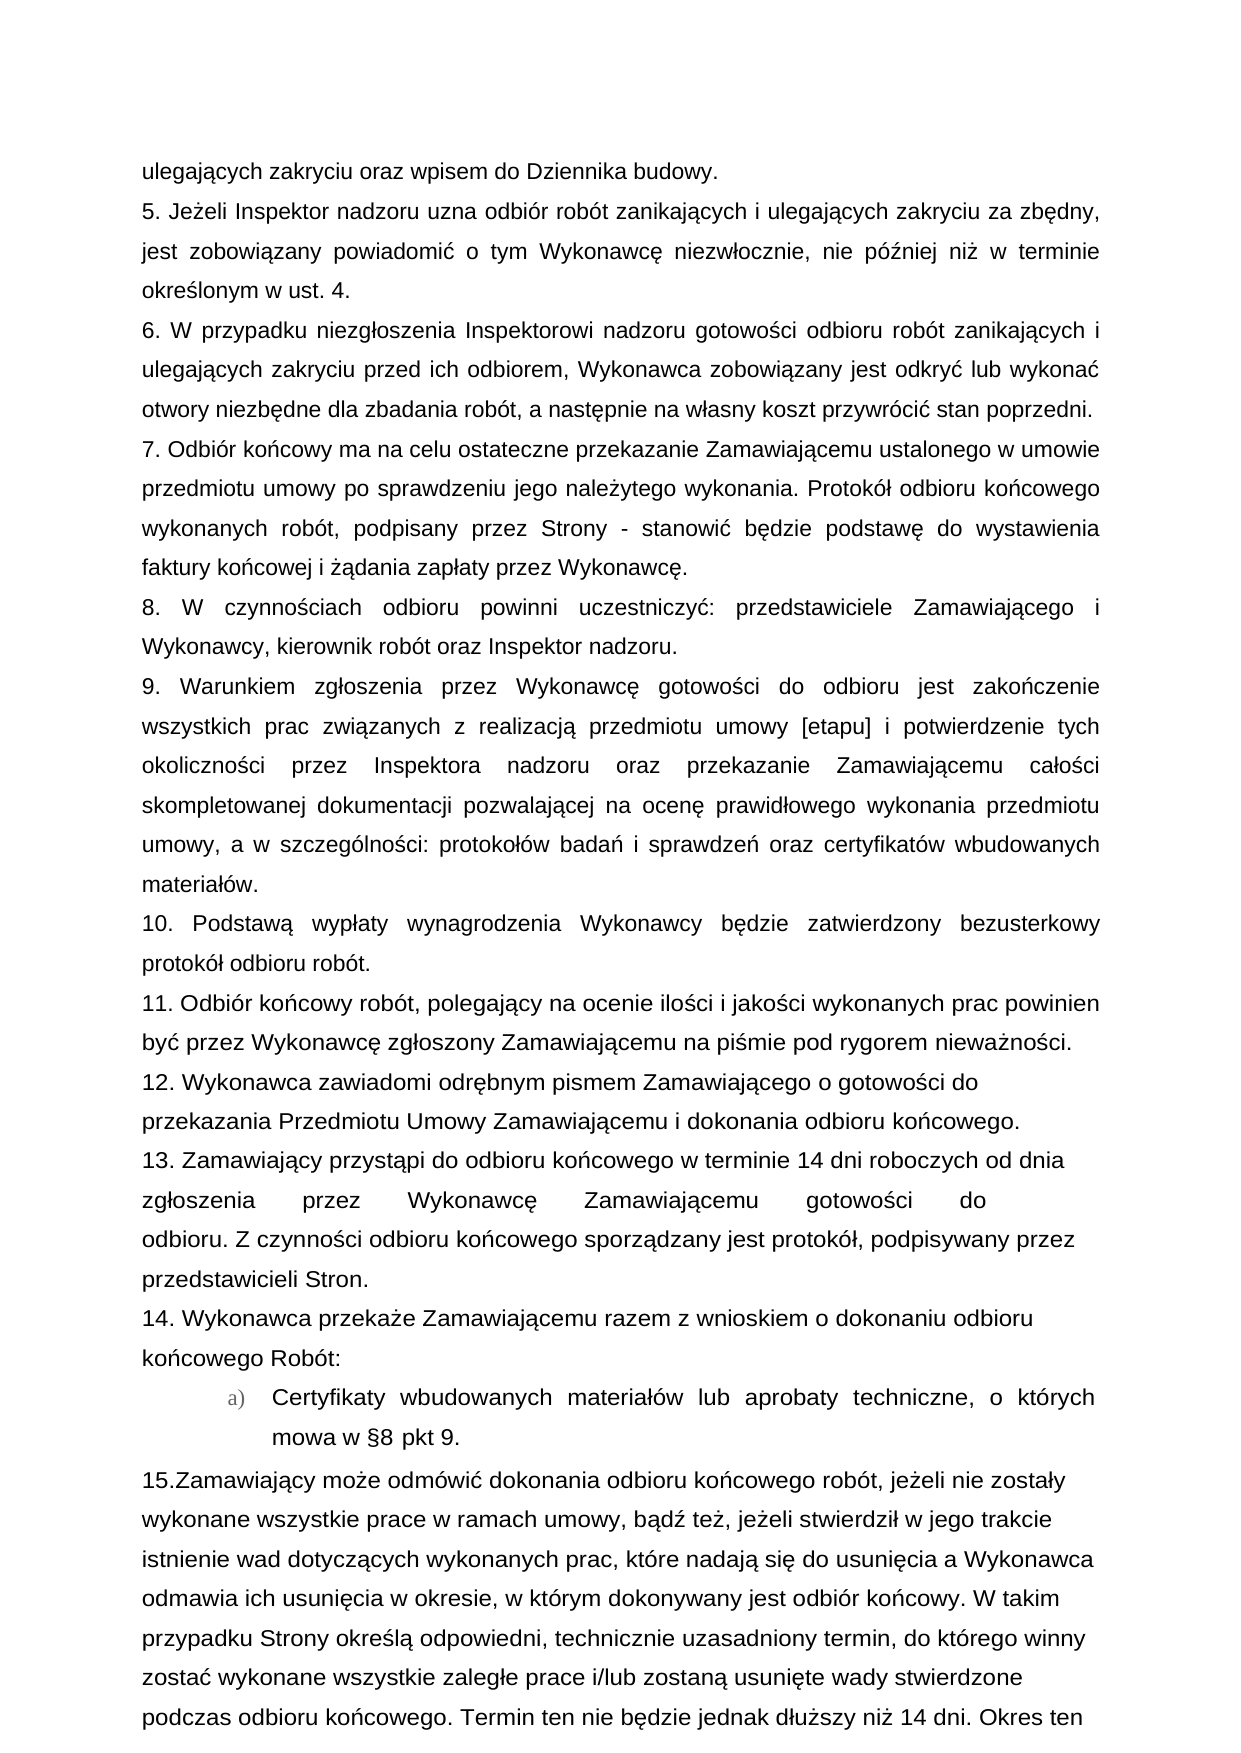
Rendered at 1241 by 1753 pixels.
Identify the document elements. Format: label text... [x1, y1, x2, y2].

text 5. Jeżeli Inspektor nadzoru uzna odbiór robót zanikających i ulegających zakryciu za zbędny, jest zobowiązany powiadomić o tym Wykonawcę niezwłocznie, nie później niż w terminie określonym w ust. 4. [142, 198, 1100, 303]
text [142, 1467, 1101, 1730]
text 11. Odbiór końcowy robót, polegający na ocenie ilości i jakości wykonanych prac powinien być przez Wykonawcę zgłoszony Zamawiającemu na piśmie pod rygorem nieważności. [142, 989, 1100, 1055]
text 14. Wykonawca przekaże Zamawiającemu razem z wnioskiem o dokonaniu odbioru końcowego Robót: [142, 1305, 1098, 1371]
text 10. Podstawą wypłaty wynagrodzenia Wykonawcy będzie zatwierdzony bezusterkowy protokół odbioru robót. [142, 910, 1100, 976]
text 13. Zamawiający przystąpi do odbioru końcowego w terminie 14 dni roboczych od dnia zgłoszenia przez Wykonawcę Zamawiającemu gotowości do odbioru. Z czynności odbioru końcowego sporządzany jest protokół, podpisywany przez przedstawicieli Stron. [142, 1147, 1100, 1292]
text 6. W przypadku niezgłoszenia Inspektorowi nadzoru gotowości odbioru robót zanikających i ulegających zakryciu przed ich odbiorem, Wykonawca zobowiązany jest odkryć lub wykonać otwory niezbędne dla zbadania robót, a następnie na własny koszt przywrócić stan poprzedni. [142, 317, 1100, 422]
text 7. Odbiór końcowy ma na celu ostateczne przekazanie Zamawiającemu ustalonego w umowie przedmiotu umowy po sprawdzeniu jego należytego wykonania. Protokół odbioru końcowego wykonanych robót, podpisany przez Strony - stanowić będzie podstawę do wystawienia faktury końcowej i żądania zapłaty przez Wykonawcę. [142, 436, 1100, 580]
text 8. W czynnościach odbioru powinni uczestniczyć: przedstawiciele Zamawiającego i Wykonawcy, kierownik robót oraz Inspektor nadzoru. [142, 594, 1100, 660]
text 9. Warunkiem zgłoszenia przez Wykonawcę gotowości do odbioru jest zakończenie wszystkich prac związanych z realizacją przedmiotu umowy [etapu] i potwierdzenie tych okoliczności przez Inspektora nadzoru oraz przekazanie Zamawiającemu całości skompletowanej dokumentacji pozwalającej na ocenę prawidłowego wykonania przedmiotu umowy, a w szczególności: protokołów badań i sprawdzeń oraz certyfikatów wbudowanych materiałów. [142, 673, 1100, 897]
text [142, 158, 1100, 185]
text 12. Wykonawca zawiadomi odrębnym pismem Zamawiającego o gotowości do przekazania Przedmiotu Umowy Zamawiającemu i dokonania odbioru końcowego. [142, 1068, 1098, 1134]
list Certyfikaty wbudowanych materiałów lub aprobaty techniczne, o których mowa w §8 pkt 9. [227, 1384, 1095, 1450]
